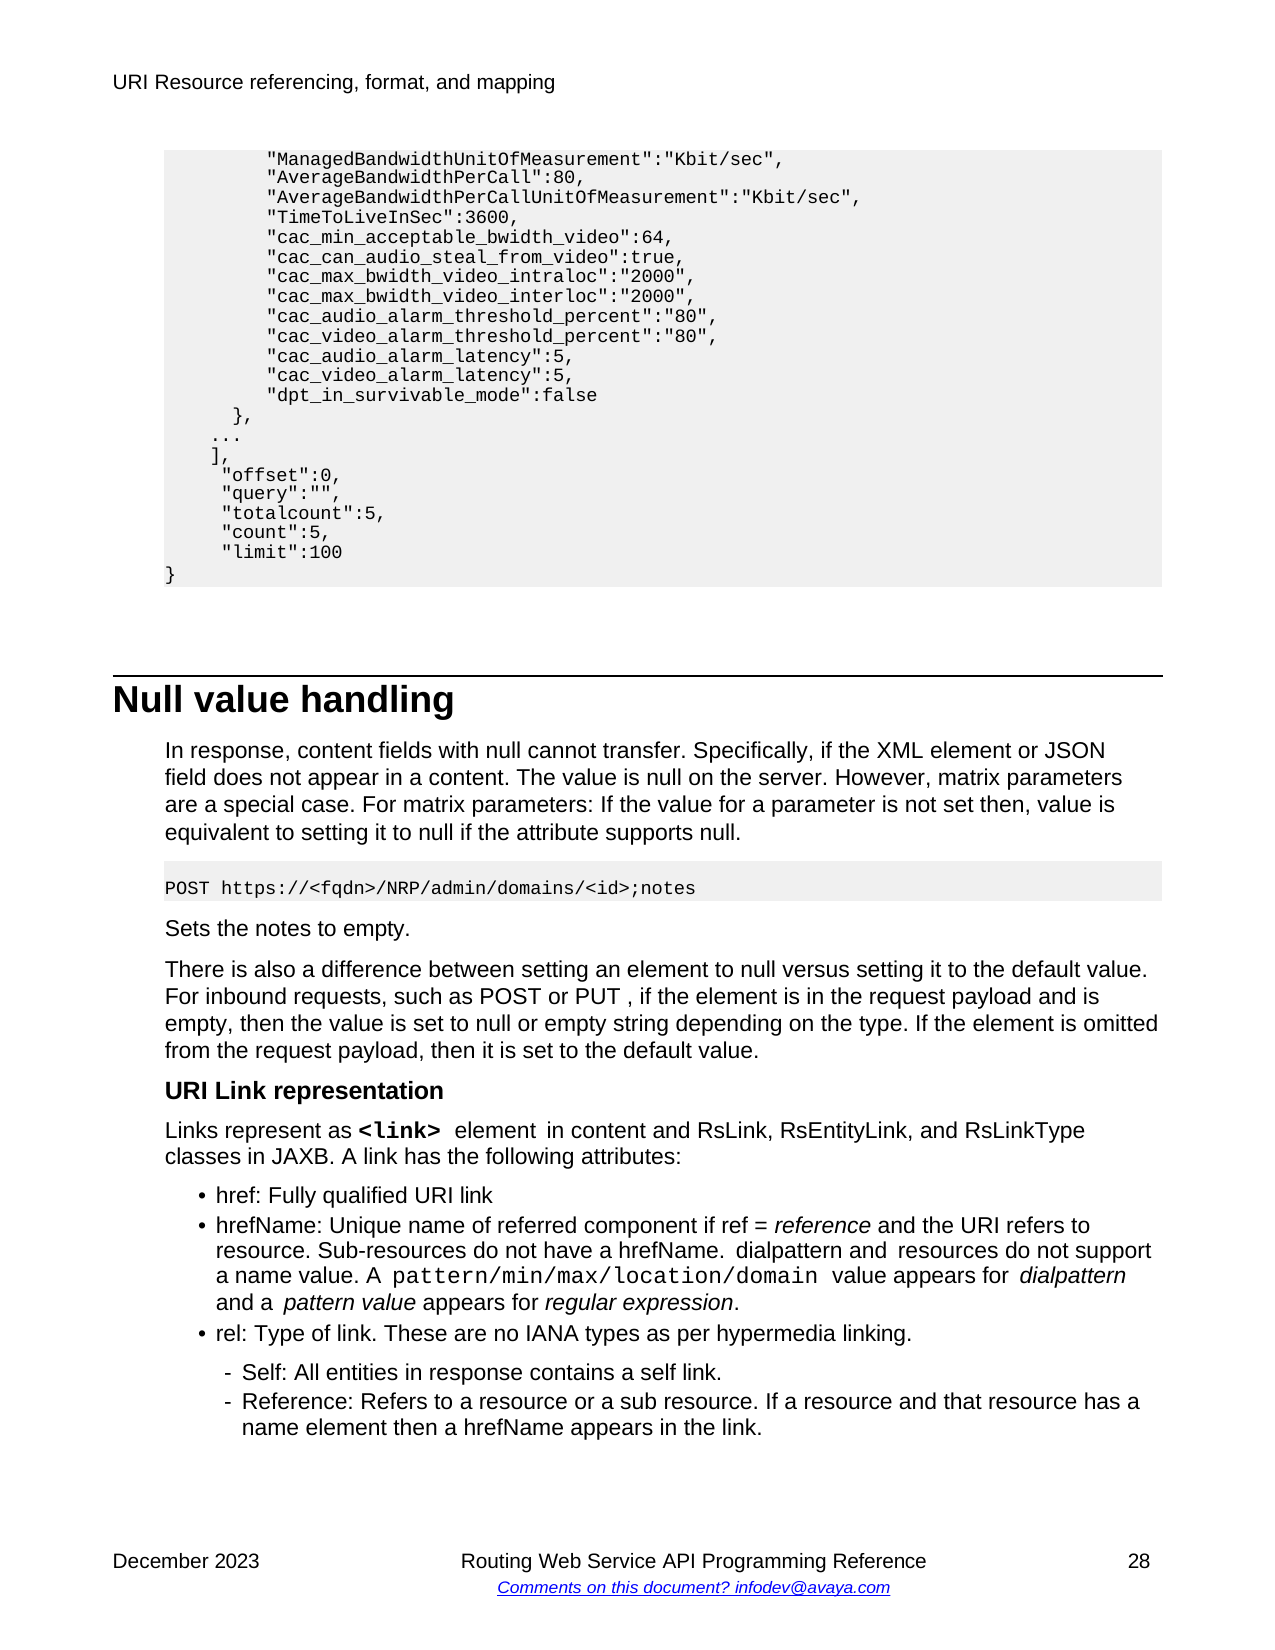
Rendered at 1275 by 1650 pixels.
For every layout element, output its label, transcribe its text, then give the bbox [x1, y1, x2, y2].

list hrefName: Unique name of referred component if ref = reference and the URI refers to resource. Sub-resources do not have a hrefName. dialpattern and resources do not support a name value. A pattern/min/max/location/domain value appears for dialpattern and a pattern value appears for regular expression. [198, 1213, 1156, 1315]
text URI Resource referencing, format, and mapping [112, 70, 1254, 94]
text URI Link representation [164, 1076, 1254, 1104]
text There is also a difference between setting an element to null versus setting it to the default value. For inbound requests, such as POST or PUT , if the element is in the request payload and is empty, then the value is set to null or empty string depending on the type. If the element is omitted from the request payload, then it is set to the default value. [164, 956, 1165, 1063]
text Links represent as <link> element in content and RsLink, RsEntityLink, and RsLinkType classes in JAXB. A link has the following attributes: [164, 1117, 1165, 1169]
text Sets the notes to empty. [164, 872, 1254, 941]
list rel: Type of link. These are no IANA types as per hypermedia linking. [198, 1320, 1254, 1346]
list Reference: Refers to a resource or a sub resource. If a resource and that resource has a name element then a hrefName appears in the link. [224, 1390, 1140, 1440]
text In response, content fields with null cannot transfer. Specifically, if the XML element or JSON field does not appear in a content. The value is null on the server. However, matrix parameters are a special case. For matrix parameters: If the value for a parameter is not set then, value is equivalent to setting it to null if the attribute supports null. [164, 737, 1141, 845]
subtitle Null value handling [112, 678, 1254, 721]
list href: Fully qualified URI link [198, 1182, 1254, 1208]
list Self: All entities in response contains a self link. [224, 1359, 1254, 1385]
